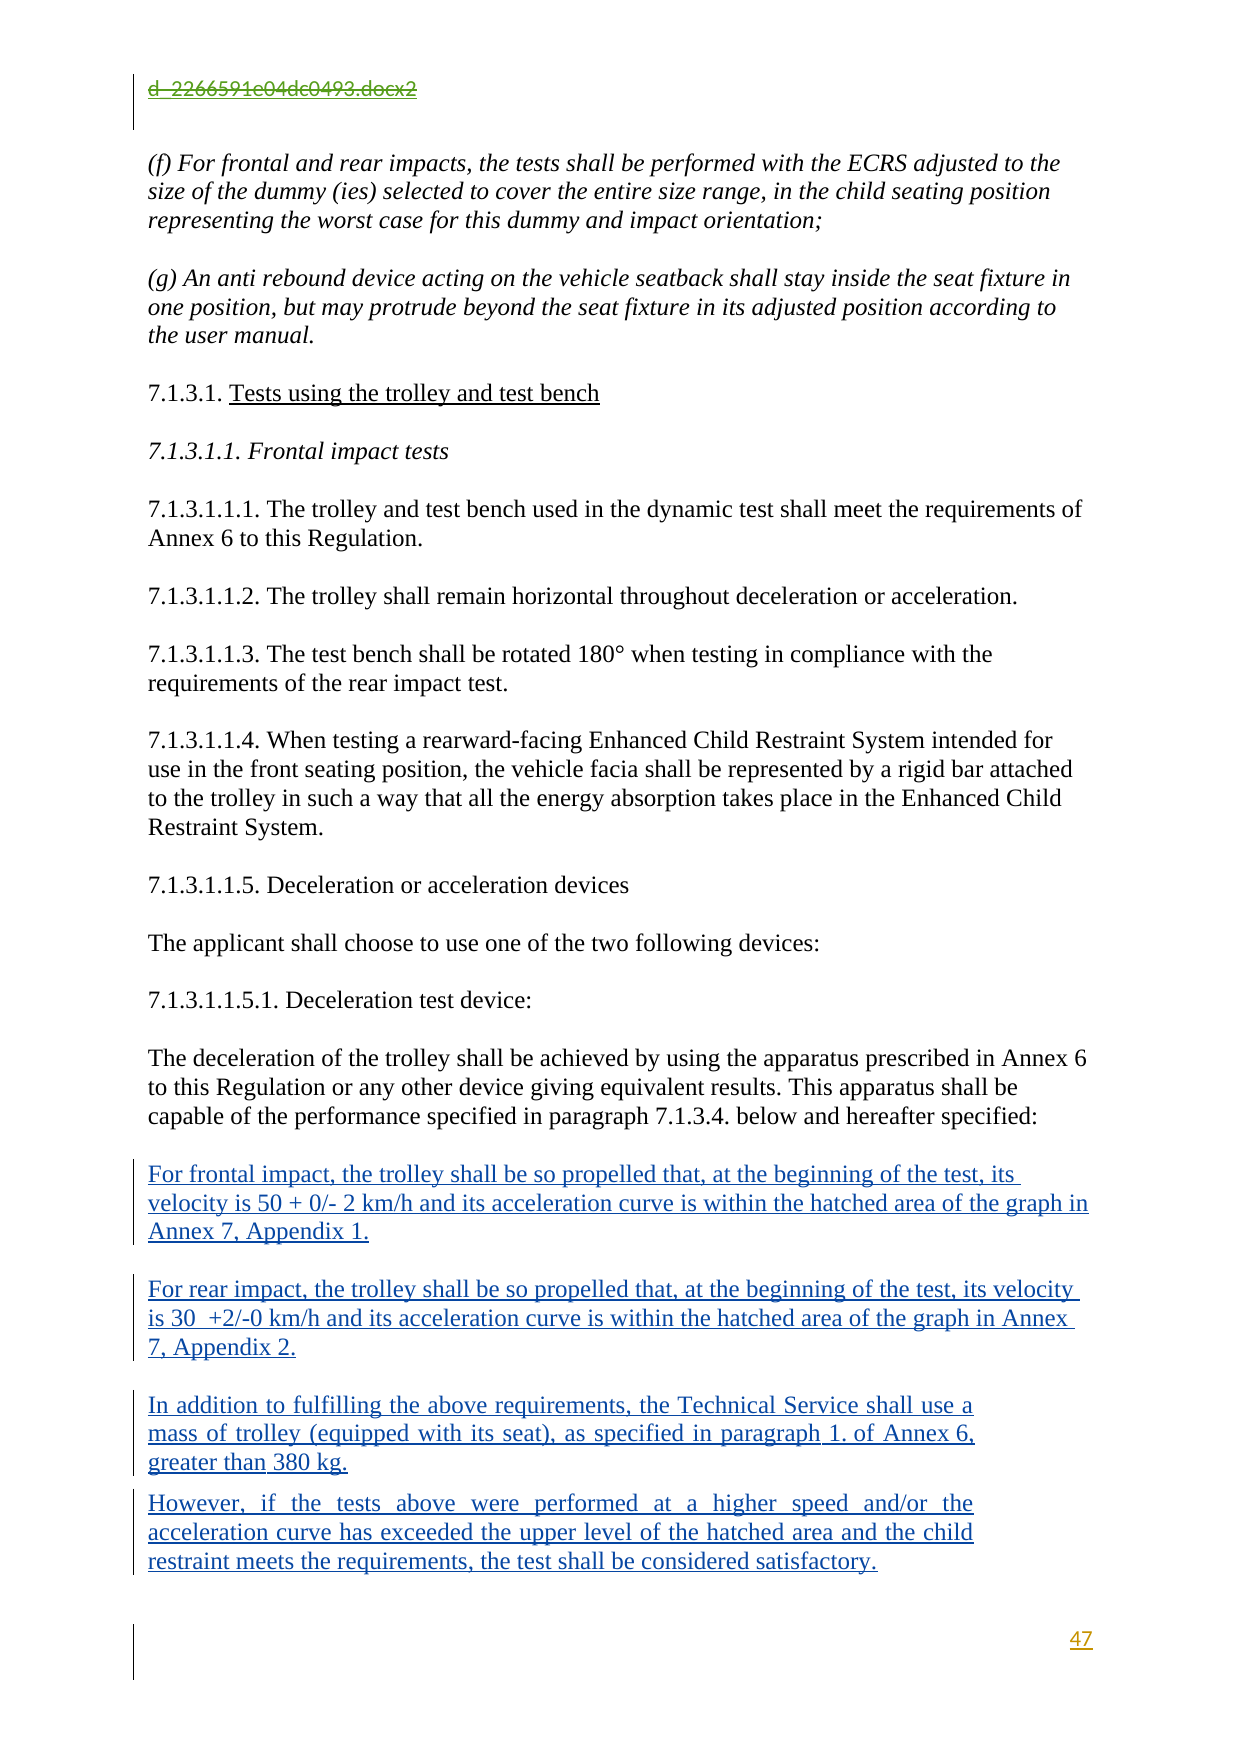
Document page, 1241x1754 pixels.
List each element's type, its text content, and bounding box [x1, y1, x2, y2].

text 7.1.3.1.1.2. The trolley shall remain horizontal throughout deceleration or acceleration. [148, 581, 1092, 610]
text 7.1.3.1.1.1. The trolley and test bench used in the dynamic test shall meet the requirements of Annex 6 to this Regulation. [148, 494, 1092, 552]
text 7.1.3.1.1. Frontal impact tests [148, 436, 1092, 465]
text (f) For frontal and rear impacts, the tests shall be performed with the ECRS adjusted to the size of the dummy (ies) selected to cover the entire size range, in the child seating position representing the worst case for this dummy and impact orientation; [148, 148, 1092, 234]
text 7.1.3.1.1.5.1. Deceleration test device: [148, 986, 1092, 1014]
text 7.1.3.1.1.3. The test bench shall be rotated 180° when testing in compliance with the requirements of the rear impact test. [148, 639, 1092, 696]
text 7.1.3.1.1.5. Deceleration or acceleration devices [148, 870, 1092, 898]
text 7.1.3.1.1.4. When testing a rearward-facing Enhanced Child Restraint System intended for use in the front seating position, the vehicle facia shall be represented by a rigid bar attached to the trolley in such a way that all the energy absorption takes place in the Enhanced Child Restraint System. [148, 726, 1092, 841]
text (g) An anti rebound device acting on the vehicle seatback shall stay inside the seat fixture in one position, but may protrude beyond the seat fixture in its adjusted position according to the user manual. [148, 263, 1092, 349]
text 7.1.3.1. Tests using the trolley and test bench [148, 378, 1092, 407]
text The deceleration of the trolley shall be achieved by using the apparatus prescribed in Annex 6 to this Regulation or any other device giving equivalent results. This apparatus shall be capable of the performance specified in paragraph 7.1.3.4. below and hereafter specified: [148, 1043, 1092, 1130]
text The applicant shall choose to use one of the two following devices: [148, 928, 1092, 956]
